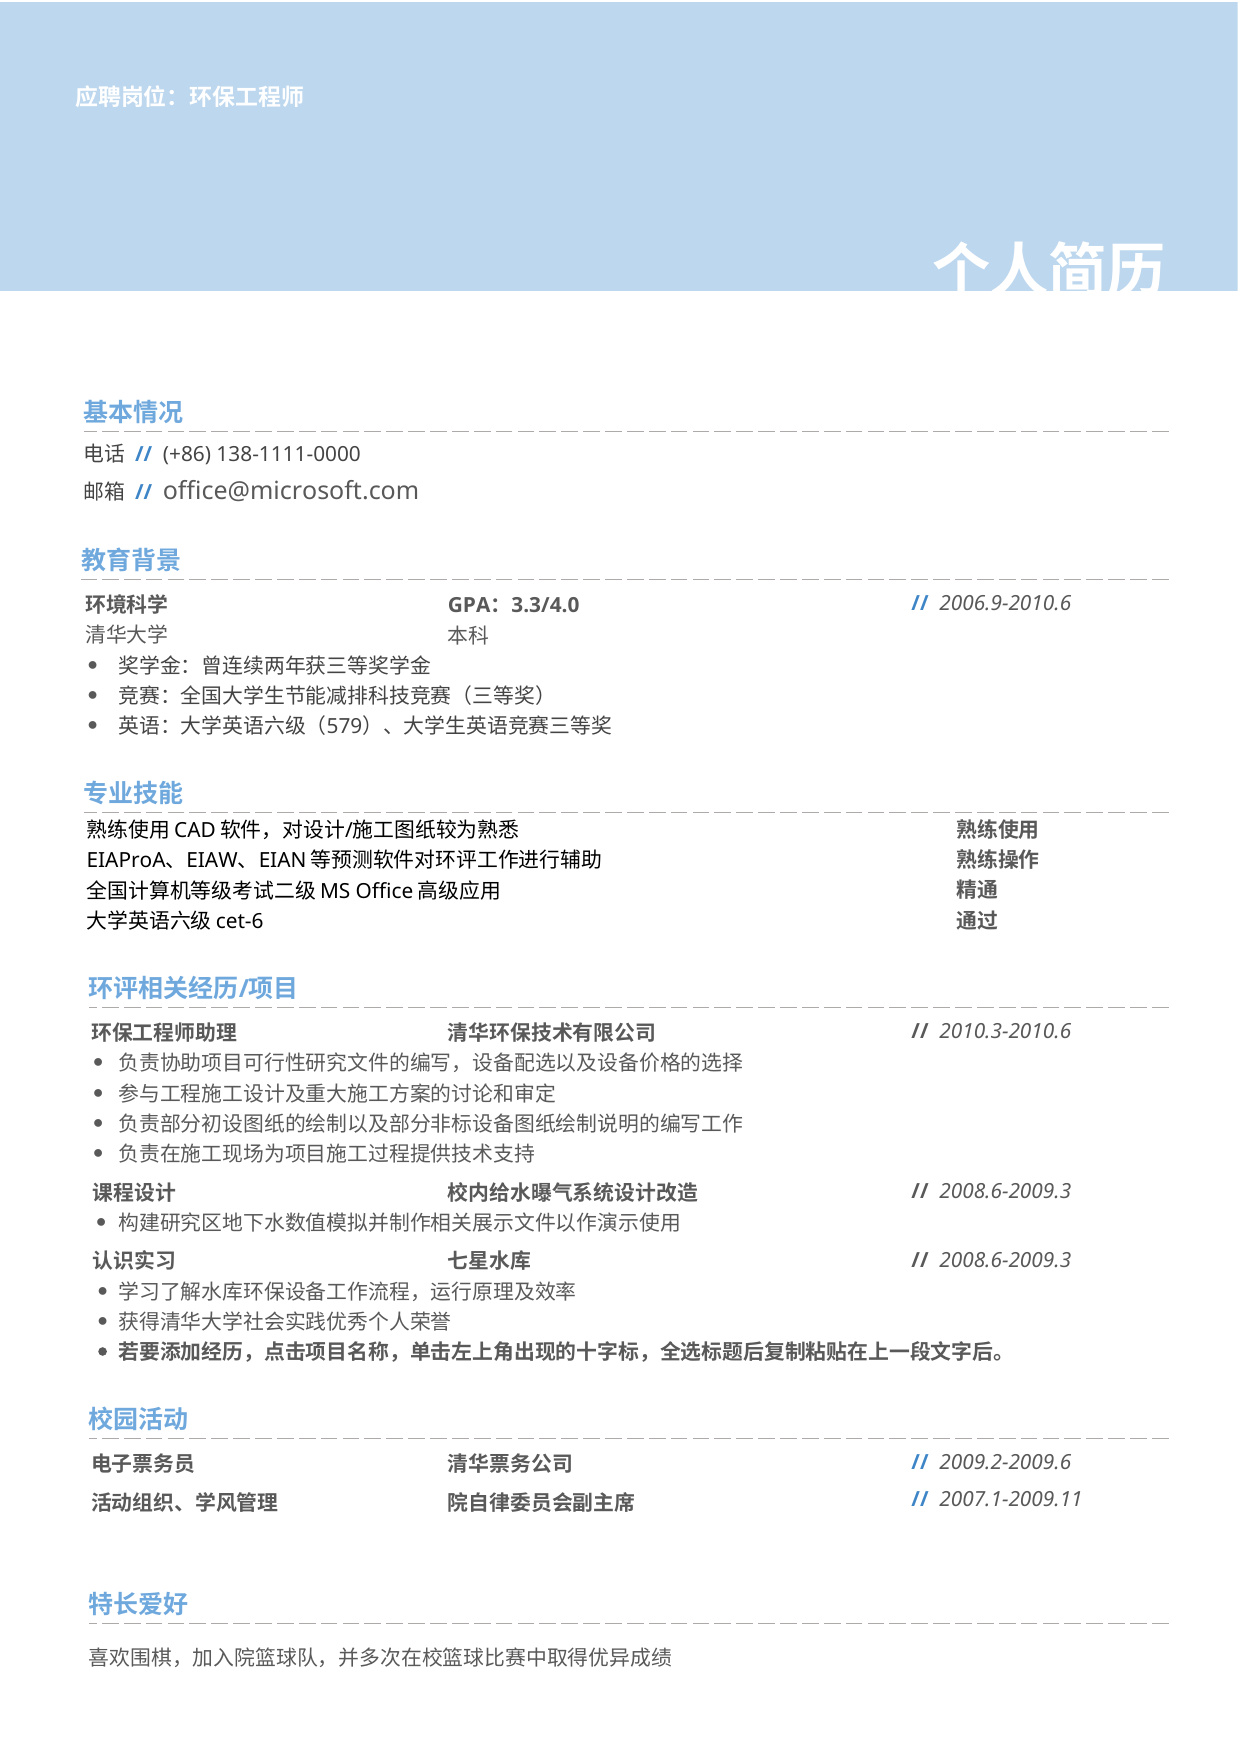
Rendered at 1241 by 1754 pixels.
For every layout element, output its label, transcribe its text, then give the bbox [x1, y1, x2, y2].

text 个人简历 [75, 215, 1165, 317]
text 应聘岗位：环保工程师 [75, 79, 1165, 113]
